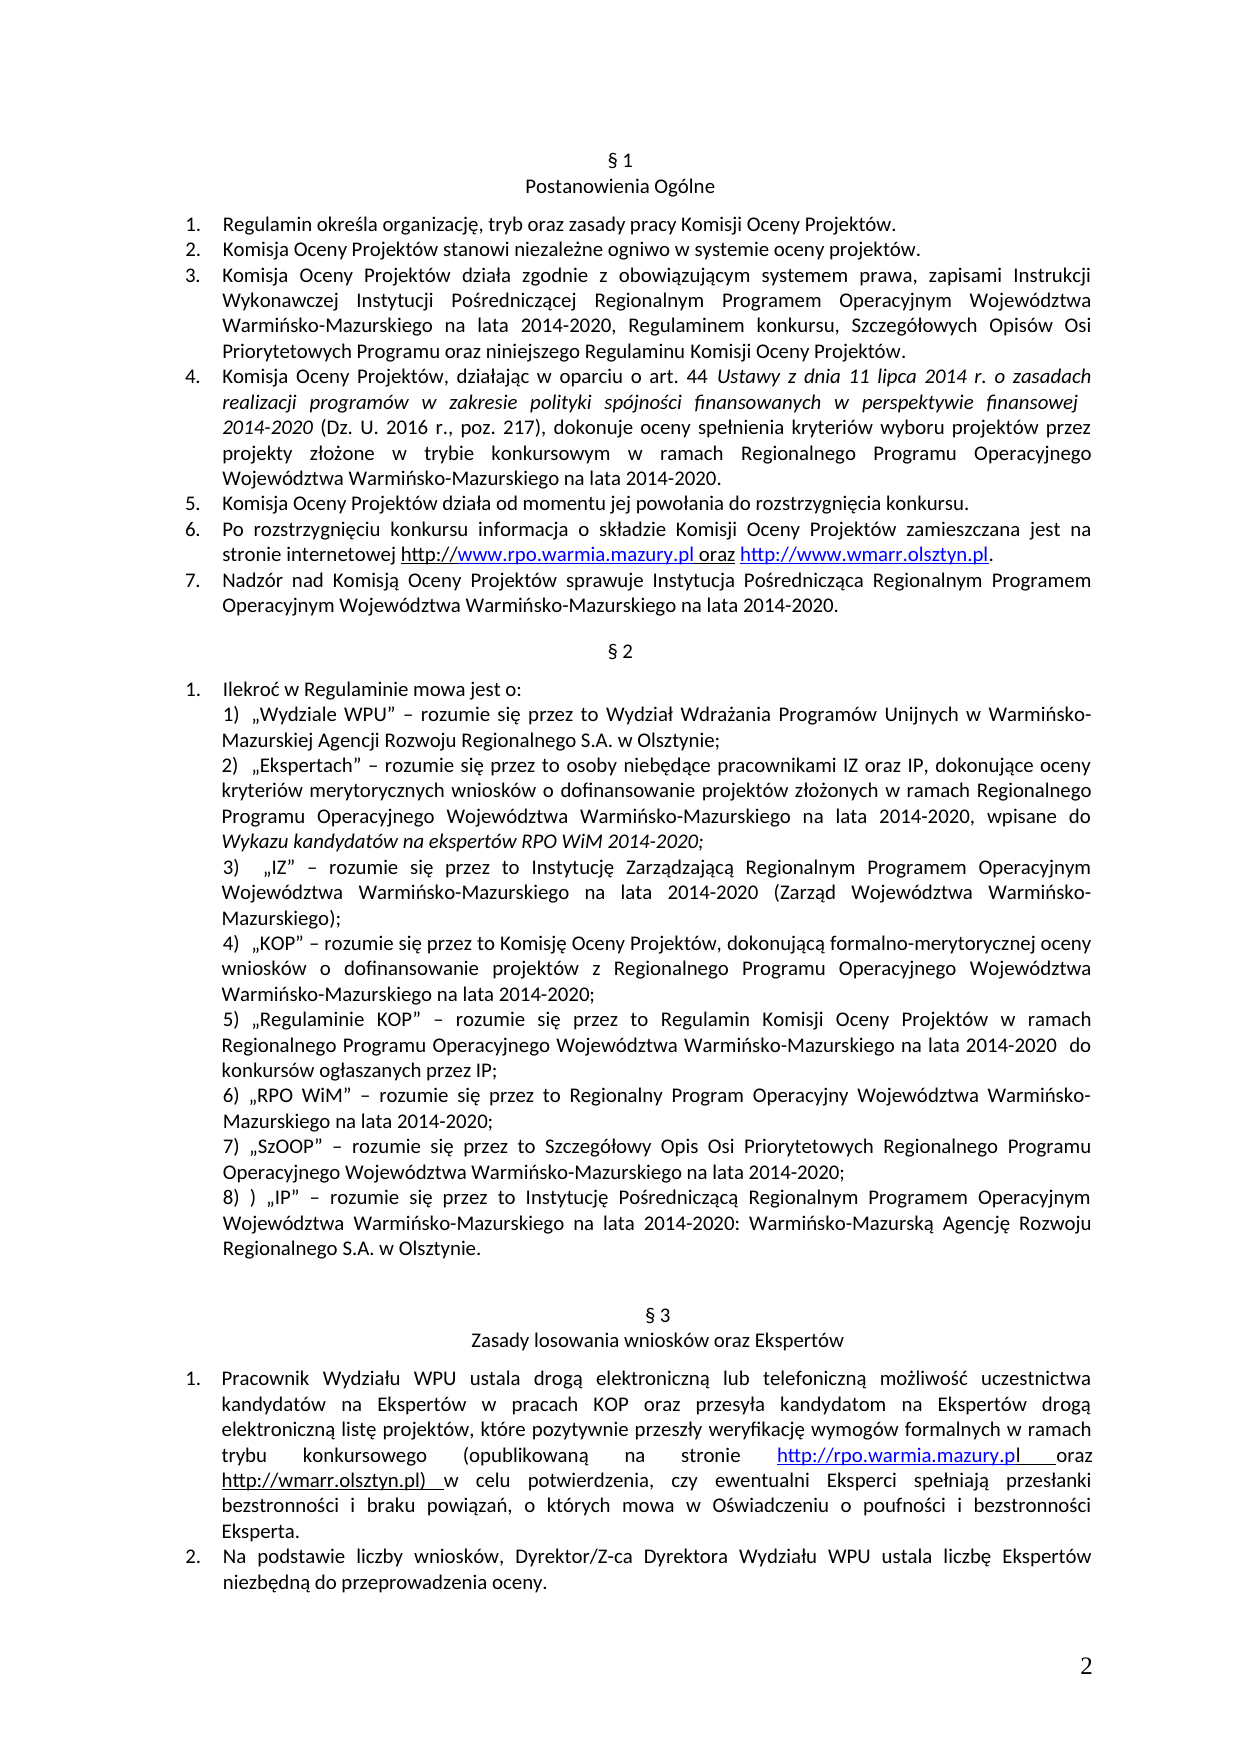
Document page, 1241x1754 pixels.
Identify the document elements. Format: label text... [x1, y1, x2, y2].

list Regulamin określa organizację, tryb oraz zasady pracy Komisji Oceny Projektów. [185, 211, 1093, 236]
list Komisja Oceny Projektów działa od momentu jej powołania do rozstrzygnięcia konkursu. [185, 491, 1093, 516]
list Komisja Oceny Projektów, działając w oparciu o art. 44 Ustawy z dnia 11 lipca 2014 r. o zasadach realizacji programów w zakresie polityki spójności finansowanych w perspektywie finansowej 2014-2020 (Dz. U. 2016 r., poz. 217), dokonuje oceny spełnienia kryteriów wyboru projektów przez projekty złożone w trybie konkursowym w ramach Regionalnego Programu Operacyjnego Województwa Warmińsko-Mazurskiego na lata 2014-2020. [185, 363, 1093, 491]
text § 1 [148, 148, 1093, 173]
list „Wydziale WPU” – rozumie się przez to Wydział Wdrażania Programów Unijnych w Warmińsko-Mazurskiej Agencji Rozwoju Regionalnego S.A. w Olsztynie; [221, 701, 1093, 752]
list Po rozstrzygnięciu konkursu informacja o składzie Komisji Oceny Projektów zamieszczana jest na stronie internetowej http://www.rpo.warmia.mazury.pl oraz http://www.wmarr.olsztyn.pl. [185, 516, 1093, 567]
list 6) „RPO WiM” – rozumie się przez to Regionalny Program Operacyjny Województwa Warmińsko-Mazurskiego na lata 2014-2020; [223, 1083, 1093, 1133]
list 8) ) „IP” – rozumie się przez to Instytucję Pośredniczącą Regionalnym Programem Operacyjnym Województwa Warmińsko-Mazurskiego na lata 2014-2020: Warmińsko-Mazurską Agencję Rozwoju Regionalnego S.A. w Olsztynie. [223, 1184, 1093, 1261]
text § 2 [148, 638, 1093, 663]
list „IZ” – rozumie się przez to Instytucję Zarządzającą Regionalnym Programem Operacyjnym Województwa Warmińsko-Mazurskiego na lata 2014-2020 (Zarząd Województwa Warmińsko-Mazurskiego); [221, 854, 1093, 930]
list Komisja Oceny Projektów działa zgodnie z obowiązującym systemem prawa, zapisami Instrukcji Wykonawczej Instytucji Pośredniczącej Regionalnym Programem Operacyjnym Województwa Warmińsko-Mazurskiego na lata 2014-2020, Regulaminem konkursu, Szczegółowych Opisów Osi Priorytetowych Programu oraz niniejszego Regulaminu Komisji Oceny Projektów. [185, 262, 1093, 363]
list Pracownik Wydziału WPU ustala drogą elektroniczną lub telefoniczną możliwość uczestnictwa kandydatów na Ekspertów w pracach KOP oraz przesyła kandydatom na Ekspertów drogą elektroniczną listę projektów, które pozytywnie przeszły weryfikację wymogów formalnych w ramach trybu konkursowego (opublikowaną na stronie http://rpo.warmia.mazury.pl oraz http://wmarr.olsztyn.pl) w celu potwierdzenia, czy ewentualni Eksperci spełniają przesłanki bezstronności i braku powiązań, o których mowa w Oświadczeniu o poufności i bezstronności Eksperta. [185, 1366, 1093, 1543]
list Ilekroć w Regulaminie mowa jest o: [185, 676, 1093, 701]
list Komisja Oceny Projektów stanowi niezależne ogniwo w systemie oceny projektów. [185, 236, 1093, 262]
list Nadzór nad Komisją Oceny Projektów sprawuje Instytucja Pośrednicząca Regionalnym Programem Operacyjnym Województwa Warmińsko-Mazurskiego na lata 2014-2020. [185, 567, 1093, 618]
list „Ekspertach” – rozumie się przez to osoby niebędące pracownikami IZ oraz IP, dokonujące oceny kryteriów merytorycznych wniosków o dofinansowanie projektów złożonych w ramach Regionalnego Programu Operacyjnego Województwa Warmińsko-Mazurskiego na lata 2014-2020, wpisane do Wykazu kandydatów na ekspertów RPO WiM 2014-2020; [221, 752, 1093, 854]
list § 3 [223, 1302, 1093, 1327]
text Postanowienia Ogólne [148, 173, 1093, 198]
text Zasady losowania wniosków oraz Ekspertów [223, 1327, 1093, 1353]
list „Regulaminie KOP” – rozumie się przez to Regulamin Komisji Oceny Projektów w ramach Regionalnego Programu Operacyjnego Województwa Warmińsko-Mazurskiego na lata 2014-2020 do konkursów ogłaszanych przez IP; [221, 1006, 1093, 1083]
list „KOP” – rozumie się przez to Komisję Oceny Projektów, dokonującą formalno-merytorycznej oceny wniosków o dofinansowanie projektów z Regionalnego Programu Operacyjnego Województwa Warmińsko-Mazurskiego na lata 2014-2020; [221, 930, 1093, 1006]
list Na podstawie liczby wniosków, Dyrektor/Z-ca Dyrektora Wydziału WPU ustala liczbę Ekspertów niezbędną do przeprowadzenia oceny. [185, 1543, 1093, 1594]
list 7) „SzOOP” – rozumie się przez to Szczegółowy Opis Osi Priorytetowych Regionalnego Programu Operacyjnego Województwa Warmińsko-Mazurskiego na lata 2014-2020; [223, 1133, 1093, 1184]
